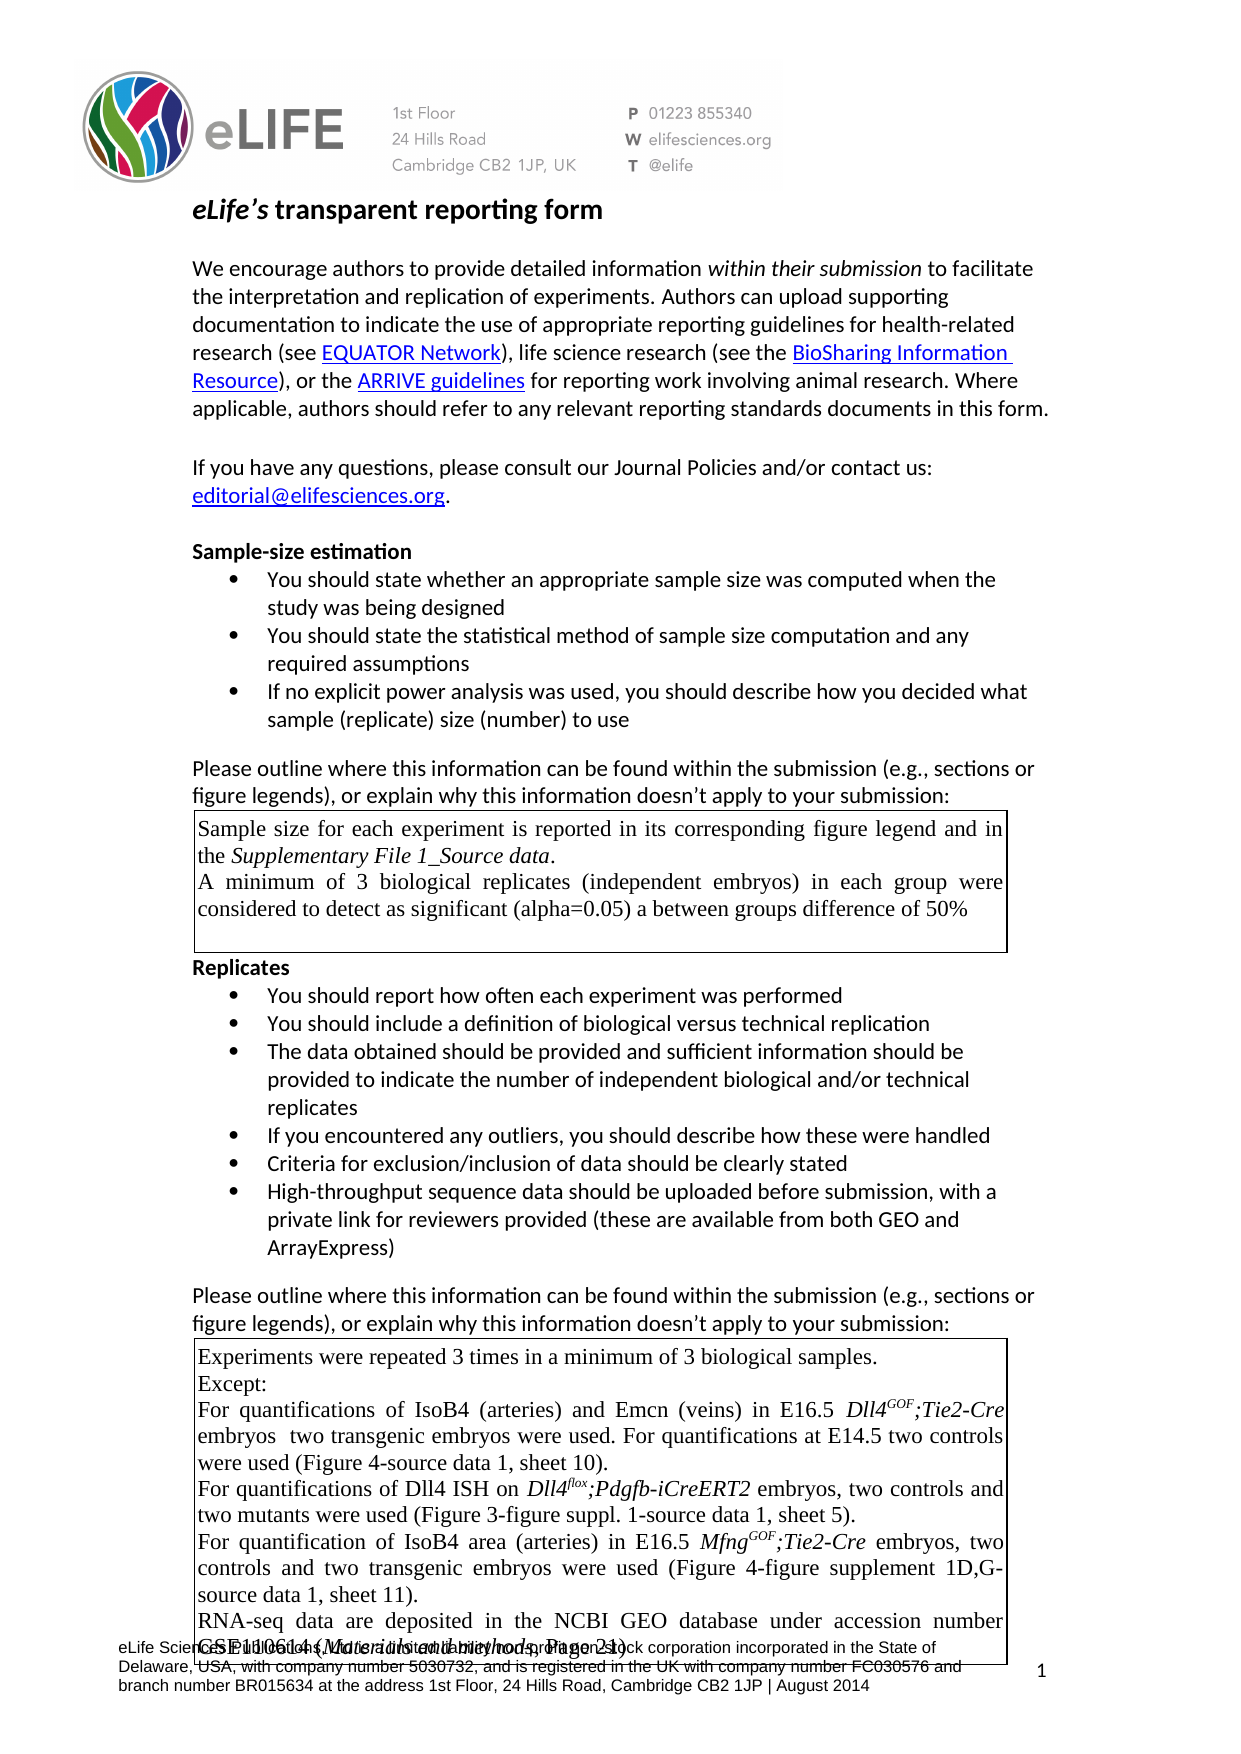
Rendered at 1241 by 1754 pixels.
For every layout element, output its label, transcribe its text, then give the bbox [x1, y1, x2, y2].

text Sample size for each experiment is reported in its corresponding figure legend and in the Supplementary File 1_Source data. [195, 813, 1006, 868]
text Except: [197, 1370, 1004, 1396]
list Criteria for exclusion/inclusion of data should be clearly stated [229, 1149, 1053, 1177]
list High-throughput sequence data should be uploaded before submission, with a private link for reviewers provided (these are available from both GEO and ArrayExpress) [229, 1177, 1053, 1261]
text A minimum of 3 biological replicates (independent embryos) in each group were considered to detect as significant (alpha=0.05) a between groups difference of 50% [197, 868, 1004, 921]
text If you have any questions, please consult our Journal Policies and/or contact us: editorial@elifesciences.org. [192, 453, 1053, 509]
list You should state the statistical method of sample size computation and any required assumptions [229, 621, 1053, 677]
picture [73, 59, 784, 191]
text Replicates [192, 838, 1053, 981]
text eLife’s transparent reporting form [192, 191, 1053, 226]
text For quantifications of IsoB4 (arteries) and Emcn (veins) in E16.5 Dll4GOF;Tie2-Cre embryos two transgenic embryos were used. For quantifications at E14.5 two controls were used (Figure 4-source data 1, sheet 10). [197, 1396, 1004, 1475]
list If no explicit power analysis was used, you should describe how you decided what sample (replicate) size (number) to use [229, 677, 1053, 733]
list You should include a definition of biological versus technical replication [229, 1009, 1053, 1037]
text Sample-size estimation [192, 537, 1053, 565]
list The data obtained should be provided and sufficient information should be provided to indicate the number of independent biological and/or technical replicates [229, 1037, 1053, 1121]
text Experiments were repeated 3 times in a minimum of 3 biological samples. [195, 1341, 1006, 1370]
text RNA-seq data are deposited in the NCBI GEO database under accession number GSE110614 (Materials and methods, Page 21) [195, 1607, 1006, 1662]
text For quantification of IsoB4 area (arteries) in E16.5 MfngGOF;Tie2-Cre embryos, two controls and two transgenic embryos were used (Figure 4-figure supplement 1D,G-source data 1, sheet 11). [197, 1528, 1004, 1607]
text We encourage authors to provide detailed information within their submission to facilitate the interpretation and replication of experiments. Authors can upload supporting documentation to indicate the use of appropriate reporting guidelines for health-related research (see EQUATOR Network), life science research (see the BioSharing Information Resource), or the ARRIVE guidelines for reporting work involving animal research. Where applicable, authors should refer to any relevant reporting standards documents in this form. [192, 254, 1053, 423]
list You should state whether an appropriate sample size was computed when the study was being designed [229, 565, 1053, 621]
list If you encountered any outliers, you should describe how these were handled [229, 1121, 1053, 1149]
text For quantifications of Dll4 ISH on Dll4flox;Pdgfb-iCreERT2 embryos, two controls and two mutants were used (Figure 3-figure suppl. 1-source data 1, sheet 5). [197, 1475, 1004, 1528]
list You should report how often each experiment was performed [229, 981, 1053, 1009]
